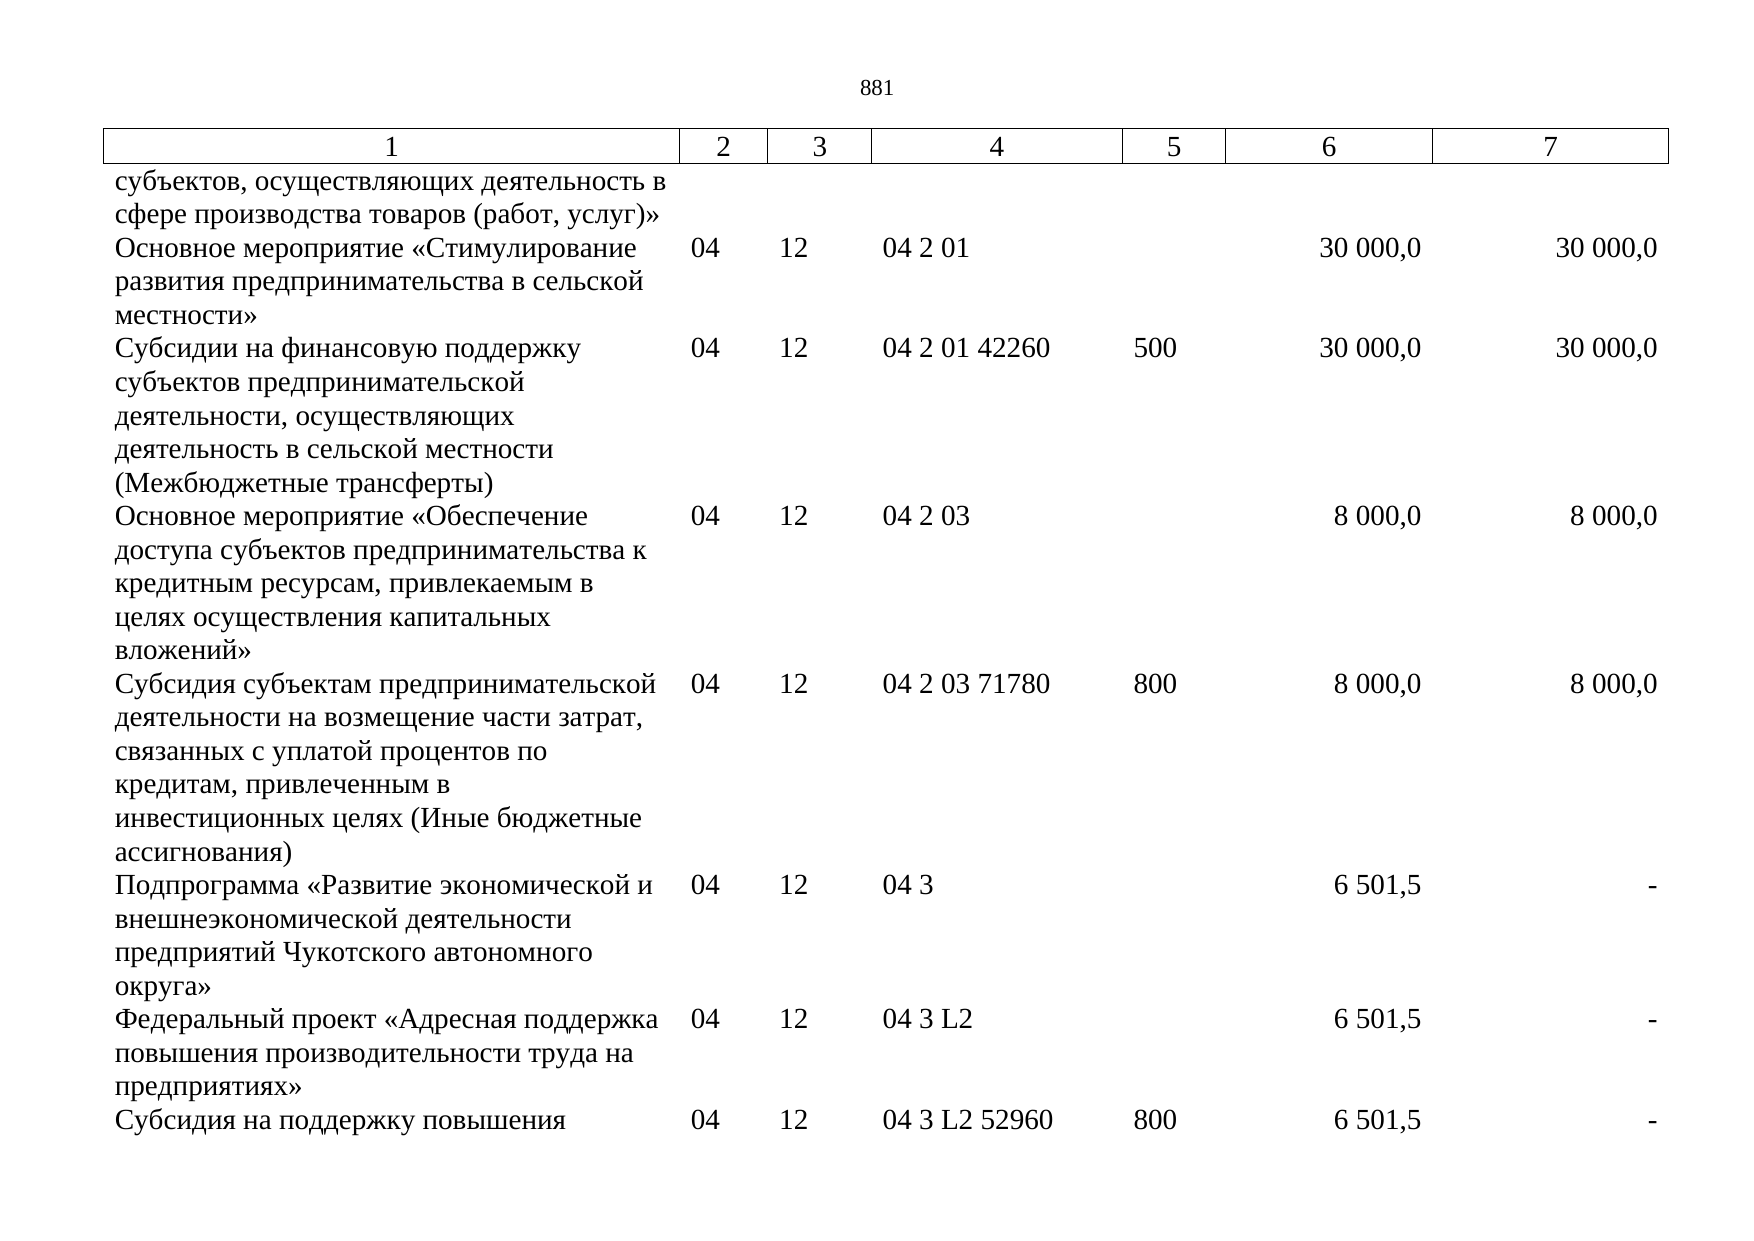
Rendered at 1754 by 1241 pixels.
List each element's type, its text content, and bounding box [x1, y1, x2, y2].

table_header 2 [680, 129, 767, 163]
table_header 3 [768, 129, 871, 163]
table_header 4 [872, 129, 1122, 163]
table_header 1 [104, 129, 679, 163]
table_header 5 [1123, 129, 1225, 163]
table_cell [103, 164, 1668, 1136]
table_header 6 [1226, 129, 1432, 163]
table_header 7 [1433, 129, 1668, 163]
